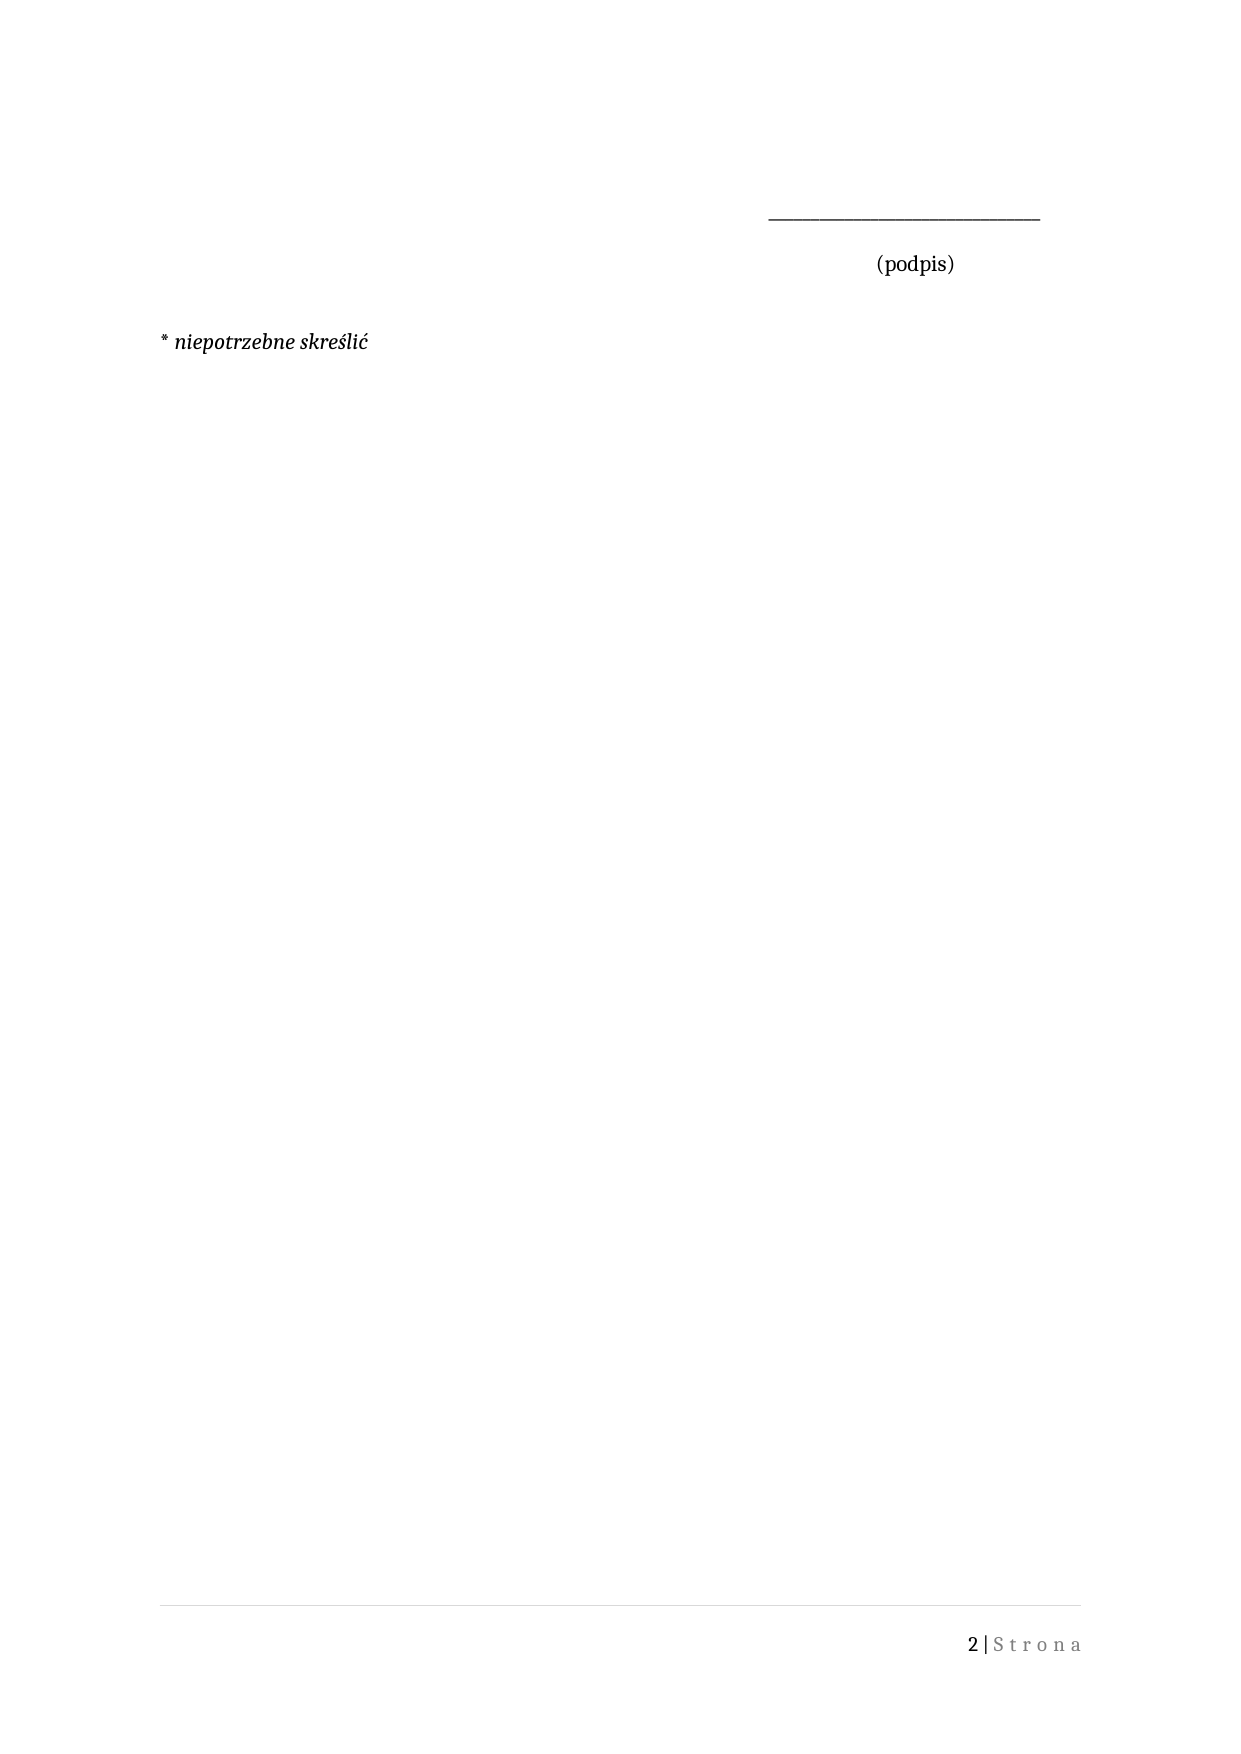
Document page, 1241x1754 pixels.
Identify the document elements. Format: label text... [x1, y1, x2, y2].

text * niepotrzebne skreślić [159, 329, 1081, 355]
text ________________________________ (podpis) [750, 198, 1081, 277]
